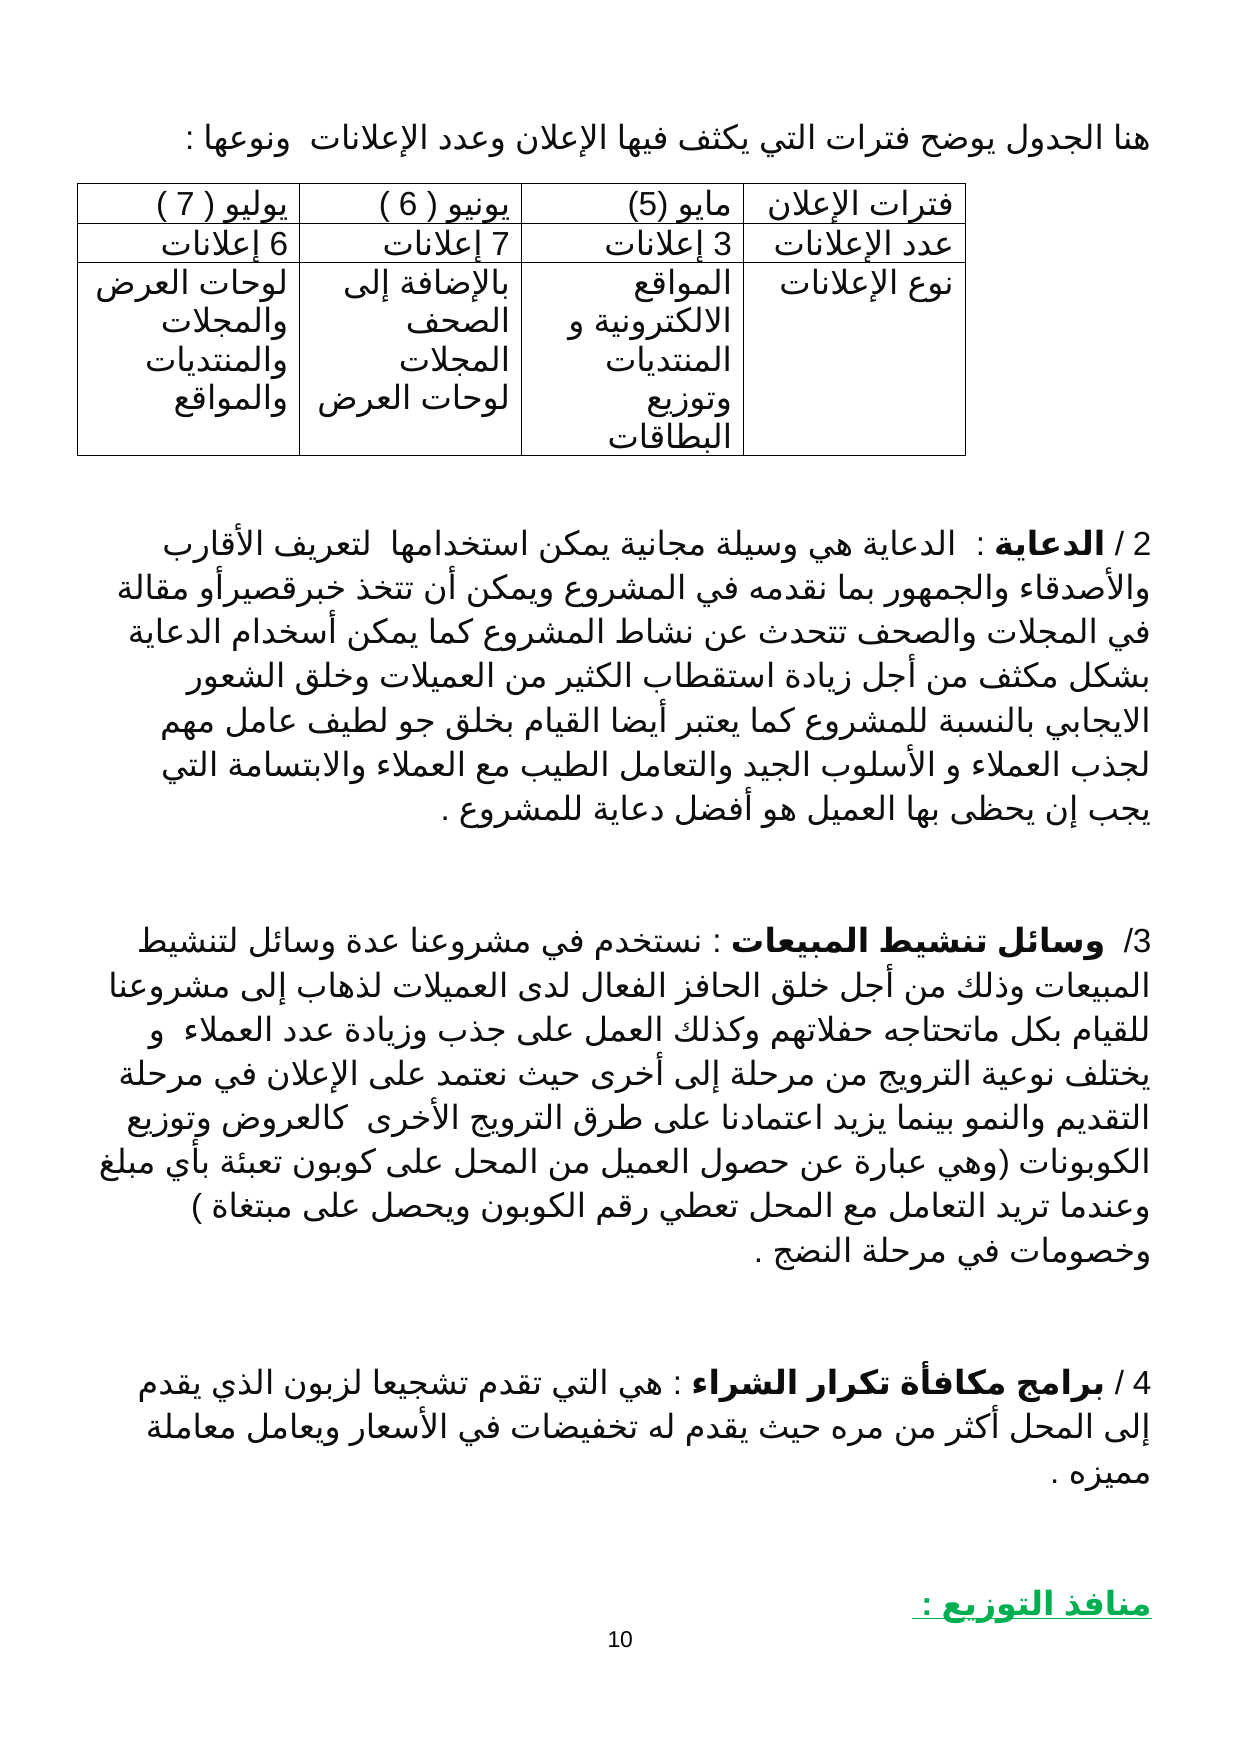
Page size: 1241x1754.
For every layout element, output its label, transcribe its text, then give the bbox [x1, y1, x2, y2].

text منافذ التوزيع : [89, 1584, 1152, 1623]
table_cell نوع الإعلانات [744, 263, 965, 455]
table_cell المواقع الالكترونية و المنتديات وتوزيع البطاقات [522, 263, 743, 455]
table_header مايو (5) [522, 184, 743, 223]
text هنا الجدول يوضح فترات التي يكثف فيها الإعلان وعدد الإعلانات ونوعها : [89, 118, 1152, 157]
table_header يوليو ( 7 ) [78, 184, 299, 223]
table_header فترات الإعلان [744, 184, 965, 223]
table_cell 7 إعلانات [300, 224, 521, 262]
text 2 / الدعاية : الدعاية هي وسيلة مجانية يمكن استخدامها لتعريف الأقارب والأصدقاء والجمهور بما نقدمه في المشروع ويمكن أن تتخذ خبرقصيرأو مقالة في المجلات والصحف تتحدث عن نشاط المشروع كما يمكن أسخدام الدعاية بشكل مكثف من أجل زيادة استقطاب الكثير من العميلات وخلق الشعور الايجابي بالنسبة للمشروع كما يعتبر أيضا القيام بخلق جو لطيف عامل مهم لجذب العملاء و الأسلوب الجيد والتعامل الطيب مع العملاء والابتسامة التي يجب إن يحظى بها العميل هو أفضل دعاية للمشروع . [89, 524, 1152, 827]
table_header يونيو ( 6 ) [300, 184, 521, 223]
text 4 / برامج مكافأة تكرار الشراء : هي التي تقدم تشجيعا لزبون الذي يقدم إلى المحل أكثر من مره حيث يقدم له تخفيضات في الأسعار ويعامل معاملة مميزه . [89, 1363, 1152, 1490]
table_cell بالإضافة إلى الصحف المجلات لوحات العرض [300, 263, 521, 455]
table_cell 3 إعلانات [522, 224, 743, 262]
table_cell لوحات العرض والمجلات والمنتديات والمواقع [78, 263, 299, 455]
table_cell عدد الإعلانات [744, 224, 965, 262]
text 3/ وسائل تنشيط المبيعات : نستخدم في مشروعنا عدة وسائل لتنشيط المبيعات وذلك من أجل خلق الحافز الفعال لدى العميلات لذهاب إلى مشروعنا للقيام بكل ماتحتاجه حفلاتهم وكذلك العمل على جذب وزيادة عدد العملاء و يختلف نوعية الترويج من مرحلة إلى أخرى حيث نعتمد على الإعلان في مرحلة التقديم والنمو بينما يزيد اعتمادنا على طرق الترويج الأخرى كالعروض وتوزيع الكوبونات (وهي عبارة عن حصول العميل من المحل على كوبون تعبئة بأي مبلغ وعندما تريد التعامل مع المحل تعطي رقم الكوبون ويحصل على مبتغاة ) وخصومات في مرحلة النضج . [89, 922, 1152, 1269]
table_cell 6 إعلانات [78, 224, 299, 262]
